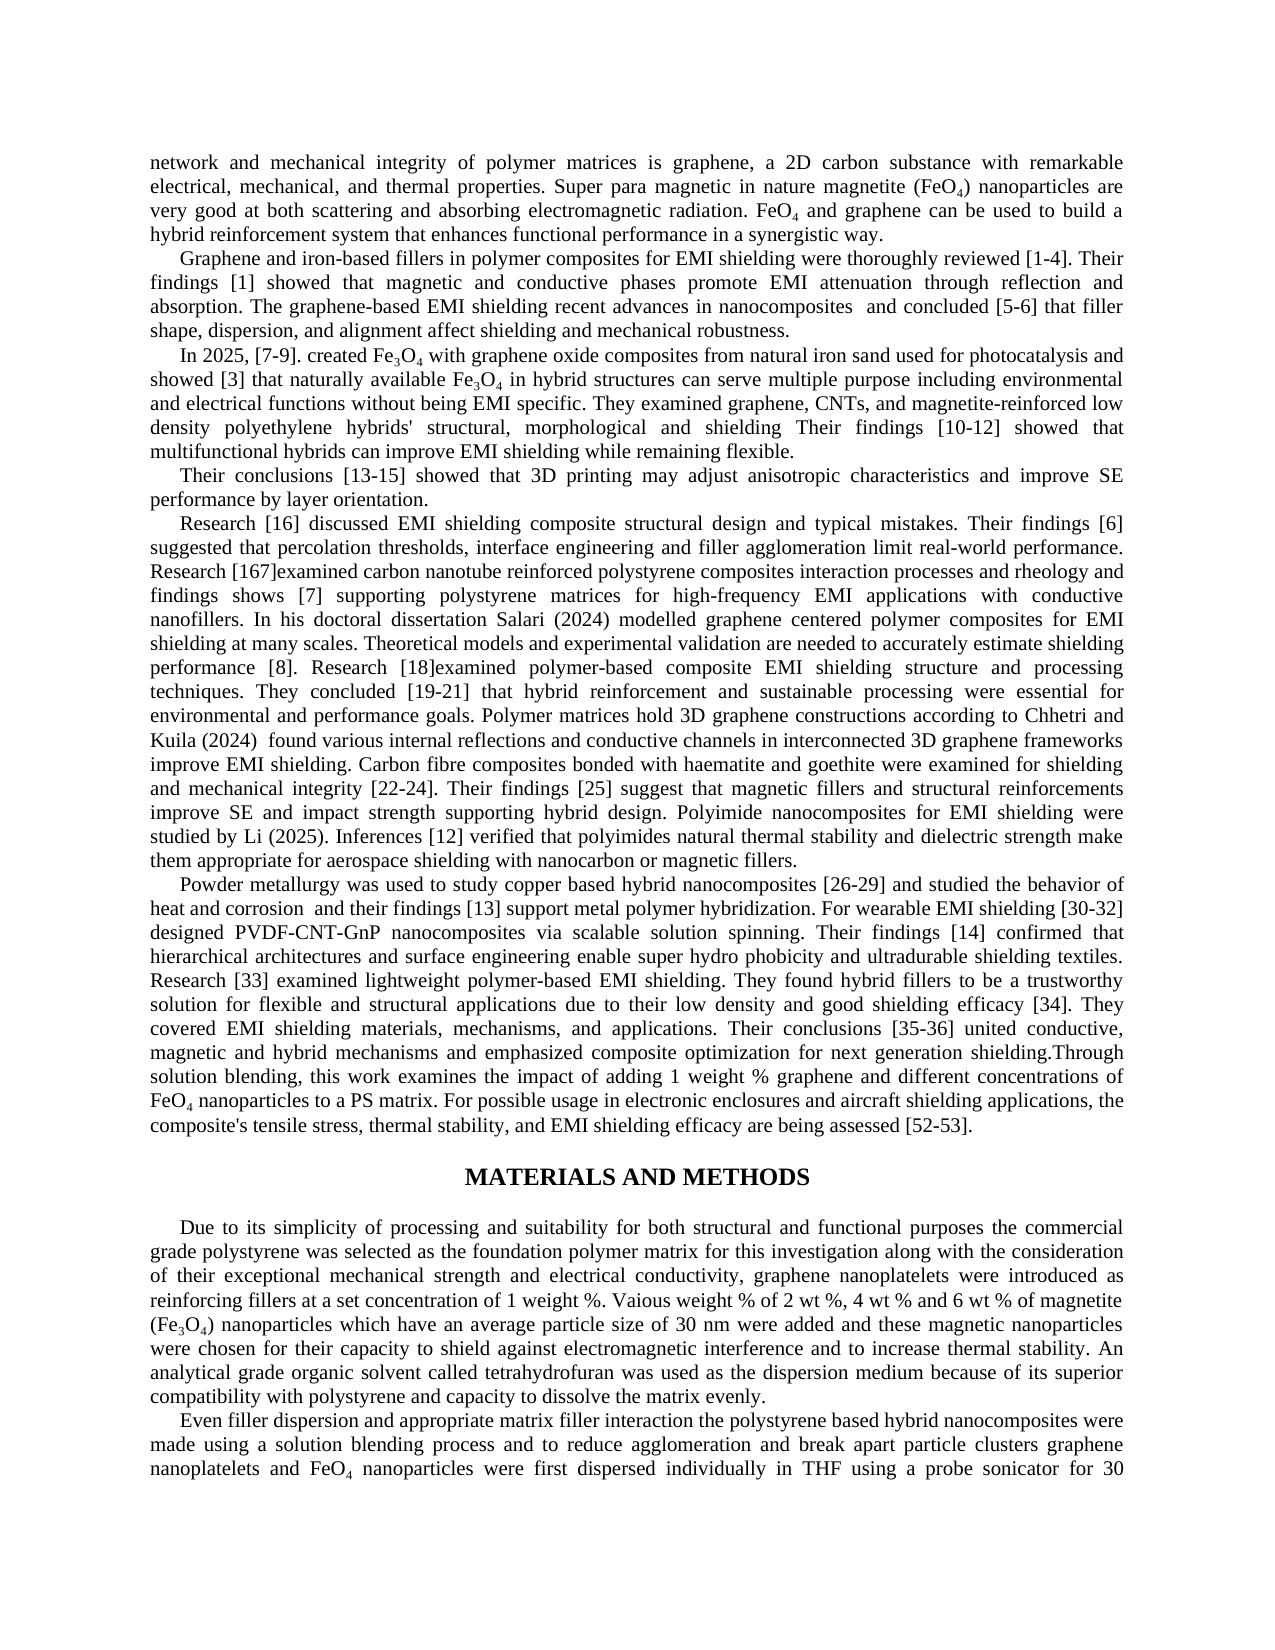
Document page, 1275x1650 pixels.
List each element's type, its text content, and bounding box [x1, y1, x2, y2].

text In 2025, [7-9]. created Fe₃O₄ with graphene oxide composites from natural iron sand used for photocatalysis and showed [3] that naturally available Fe₃O₄ in hybrid structures can serve multiple purpose including environmental and electrical functions without being EMI specific. They examined graphene, CNTs, and magnetite-reinforced low density polyethylene hybrids' structural, morphological and shielding Their findings [10-12] showed that multifunctional hybrids can improve EMI shielding while remaining flexible. [150, 342, 1125, 463]
text Powder metallurgy was used to study copper based hybrid nanocomposites [26-29] and studied the behavior of heat and corrosion and their findings [13] support metal polymer hybridization. For wearable EMI shielding [30-32] designed PVDF-CNT-GnP nanocomposites via scalable solution spinning. Their findings [14] confirmed that hierarchical architectures and surface engineering enable super hydro phobicity and ultradurable shielding textiles. Research [33] examined lightweight polymer-based EMI shielding. They found hybrid fillers to be a trustworthy solution for flexible and structural applications due to their low density and good shielding efficacy [34]. They covered EMI shielding materials, mechanisms, and applications. Their conclusions [35-36] united conductive, magnetic and hybrid mechanisms and emphasized composite optimization for next generation shielding.Through solution blending, this work examines the impact of adding 1 weight % graphene and different concentrations of FeO₄ nanoparticles to a PS matrix. For possible usage in electronic enclosures and aircraft shielding applications, the composite's tensile stress, thermal stability, and EMI shielding efficacy are being assessed [52-53]. [150, 872, 1125, 1137]
text Due to its simplicity of processing and suitability for both structural and functional purposes the commercial grade polystyrene was selected as the foundation polymer matrix for this investigation along with the consideration of their exceptional mechanical strength and electrical conductivity, graphene nanoplatelets were introduced as reinforcing fillers at a set concentration of 1 weight %. Vaious weight % of 2 wt %, 4 wt % and 6 wt % of magnetite (Fe₃O₄) nanoparticles which have an average particle size of 30 nm were added and these magnetic nanoparticles were chosen for their capacity to shield against electromagnetic interference and to increase thermal stability. An analytical grade organic solvent called tetrahydrofuran was used as the dispersion medium because of its superior compatibility with polystyrene and capacity to dissolve the matrix evenly. [150, 1215, 1125, 1408]
text Their conclusions [13-15] showed that 3D printing may adjust anisotropic characteristics and improve SE performance by layer orientation. [150, 463, 1125, 511]
text Research [16] discussed EMI shielding composite structural design and typical mistakes. Their findings [6] suggested that percolation thresholds, interface engineering and filler agglomeration limit real-world performance. Research [167]examined carbon nanotube reinforced polystyrene composites interaction processes and rheology and findings shows [7] supporting polystyrene matrices for high-frequency EMI applications with conductive nanofillers. In his doctoral dissertation Salari (2024) modelled graphene centered polymer composites for EMI shielding at many scales. Theoretical models and experimental validation are needed to accurately estimate shielding performance [8]. Research [18]examined polymer-based composite EMI shielding structure and processing techniques. They concluded [19-21] that hybrid reinforcement and sustainable processing were essential for environmental and performance goals. Polymer matrices hold 3D graphene constructions according to Chhetri and Kuila (2024) found various internal reflections and conductive channels in interconnected 3D graphene frameworks improve EMI shielding. Carbon fibre composites bonded with haematite and goethite were examined for shielding and mechanical integrity [22-24]. Their findings [25] suggest that magnetic fillers and structural reinforcements improve SE and impact strength supporting hybrid design. Polyimide nanocomposites for EMI shielding were studied by Li (2025). Inferences [12] verified that polyimides natural thermal stability and dielectric strength make them appropriate for aerospace shielding with nanocarbon or magnetic fillers. [150, 511, 1125, 872]
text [150, 150, 1125, 246]
text Graphene and iron-based fillers in polymer composites for EMI shielding were thoroughly reviewed [1-4]. Their findings [1] showed that magnetic and conductive phases promote EMI attenuation through reflection and absorption. The graphene-based EMI shielding recent advances in nanocomposites and concluded [5-6] that filler shape, dispersion, and alignment affect shielding and mechanical robustness. [150, 246, 1125, 342]
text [150, 1408, 1125, 1480]
subtitle Materials and Methods [150, 1162, 1125, 1190]
